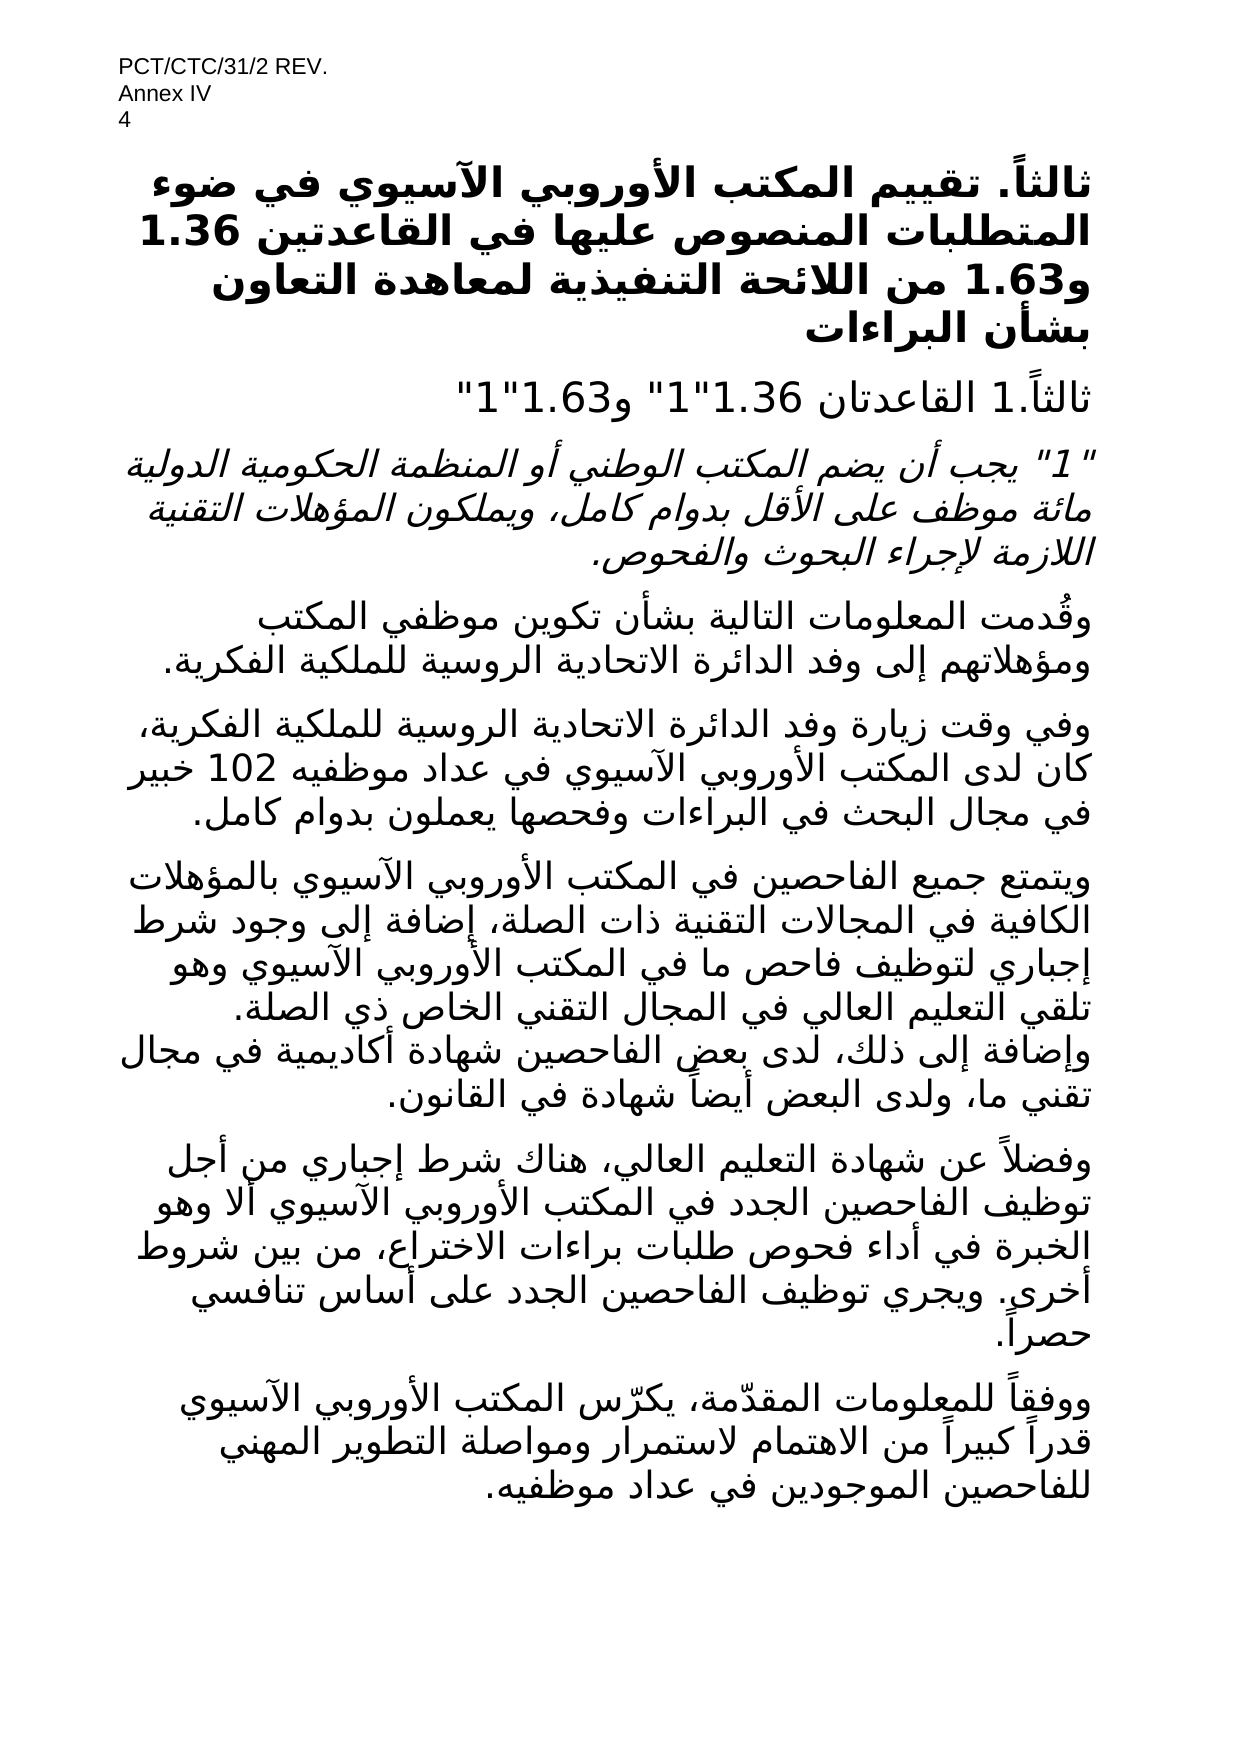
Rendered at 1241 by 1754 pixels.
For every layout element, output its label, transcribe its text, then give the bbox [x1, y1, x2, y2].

text "1" يجب أن يضم المكتب الوطني أو المنظمة الحكومية الدولية مائة موظف على الأقل بدوام كامل، ويملكون المؤهلات التقنية اللازمة لإجراء البحوث والفحوص. [118, 443, 1092, 574]
text ووفقاً للمعلومات المقدّمة، يكرّس المكتب الأوروبي الآسيوي قدراً كبيراً من الاهتمام لاستمرار ومواصلة التطوير المهني للفاحصين الموجودين في عداد موظفيه. [118, 1376, 1092, 1507]
subtitle ثالثاً. تقييم المكتب الأوروبي الآسيوي في ضوء المتطلبات المنصوص عليها في القاعدتين 1.36 و1.63 من اللائحة التنفيذية لمعاهدة التعاون بشأن البراءات [118, 158, 1092, 353]
subtitle ثالثاً.1 القاعدتان 1.36"1" و1.63"1" [118, 373, 1092, 422]
text وفي وقت زيارة وفد الدائرة الاتحادية الروسية للملكية الفكرية، كان لدى المكتب الأوروبي الآسيوي في عداد موظفيه 102 خبير في مجال البحث في البراءات وفحصها يعملون بدوام كامل. [118, 703, 1092, 834]
text وقُدمت المعلومات التالية بشأن تكوين موظفي المكتب ومؤهلاتهم إلى وفد الدائرة الاتحادية الروسية للملكية الفكرية. [118, 595, 1092, 682]
text ويتمتع جميع الفاحصين في المكتب الأوروبي الآسيوي بالمؤهلات الكافية في المجالات التقنية ذات الصلة، إضافة إلى وجود شرط إجباري لتوظيف فاحص ما في المكتب الأوروبي الآسيوي وهو تلقي التعليم العالي في المجال التقني الخاص ذي الصلة. وإضافة إلى ذلك، لدى بعض الفاحصين شهادة أكاديمية في مجال تقني ما، ولدى البعض أيضاً شهادة في القانون. [118, 854, 1092, 1116]
text وفضلاً عن شهادة التعليم العالي، هناك شرط إجباري من أجل توظيف الفاحصين الجدد في المكتب الأوروبي الآسيوي ألا وهو الخبرة في أداء فحوص طلبات براءات الاختراع، من بين شروط أخرى. ويجري توظيف الفاحصين الجدد على أساس تنافسي حصراً. [118, 1137, 1092, 1356]
